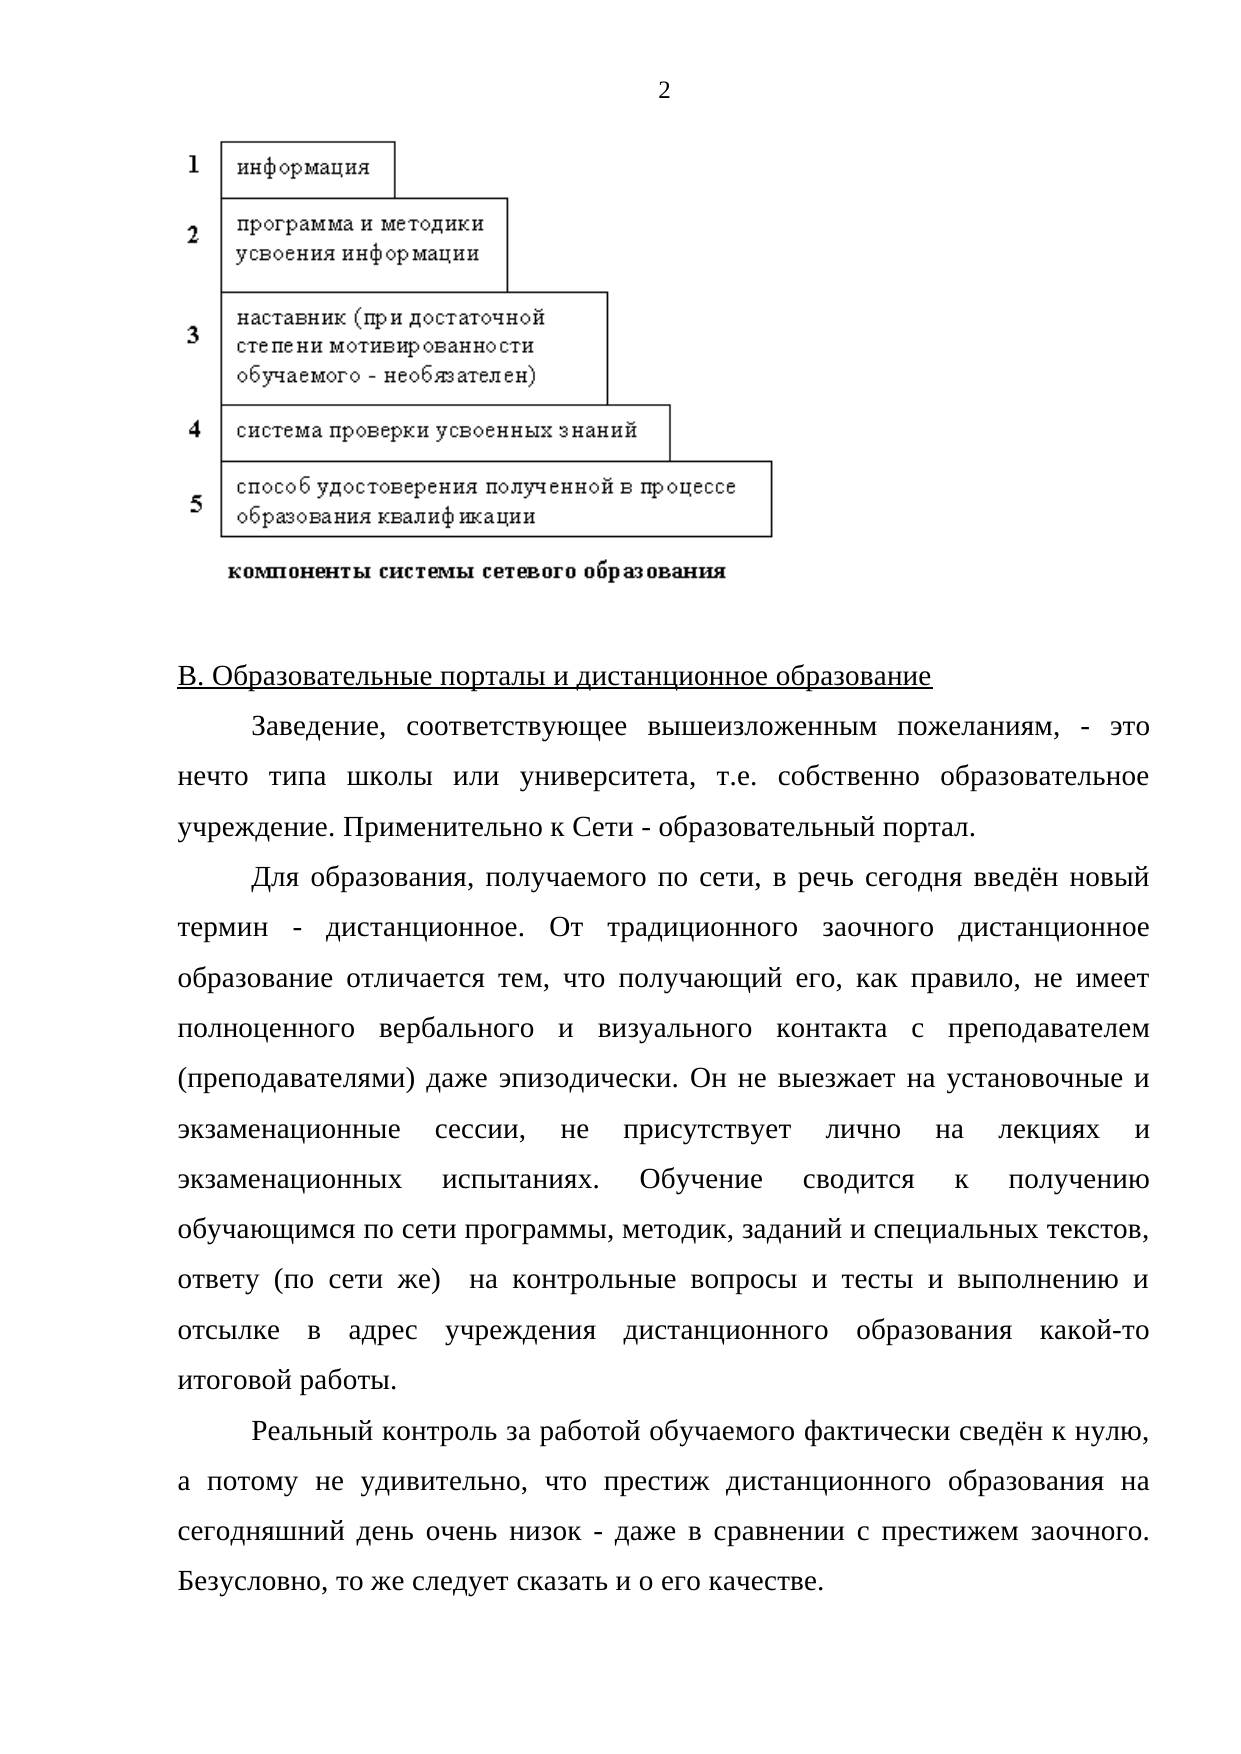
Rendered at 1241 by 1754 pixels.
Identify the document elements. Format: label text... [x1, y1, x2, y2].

text B. Образовательные порталы и дистанционное образование [177, 658, 1152, 691]
text Реальный контроль за работой обучаемого фактически сведён к нулю, а потому не удивительно, что престиж дистанционного образования на сегодняшний день очень низок - даже в сравнении с престижем заочного. Безусловно, то же следует сказать и о его качестве. [177, 1413, 1152, 1597]
text Для образования, получаемого по сети, в речь сегодня введён новый термин - дистанционное. От традиционного заочного дистанционное образование отличается тем, что получающий его, как правило, не имеет полноценного вербального и визуального контакта с преподавателем (преподавателями) даже эпизодически. Он не выезжает на установочные и экзаменационные сессии, не присутствует лично на лекциях и экзаменационных испытаниях. Обучение сводится к получению обучающимся по сети программы, методик, заданий и специальных текстов, ответу (по сети же) на контрольные вопросы и тесты и выполнению и отсылке в адрес учреждения дистанционного образования какой-то итоговой работы. [177, 859, 1152, 1396]
picture [177, 118, 793, 594]
text Заведение, соответствующее вышеизложенным пожеланиям, - это нечто типа школы или университета, т.е. собственно образовательное учреждение. Применительно к Сети - образовательный портал. [177, 708, 1152, 842]
